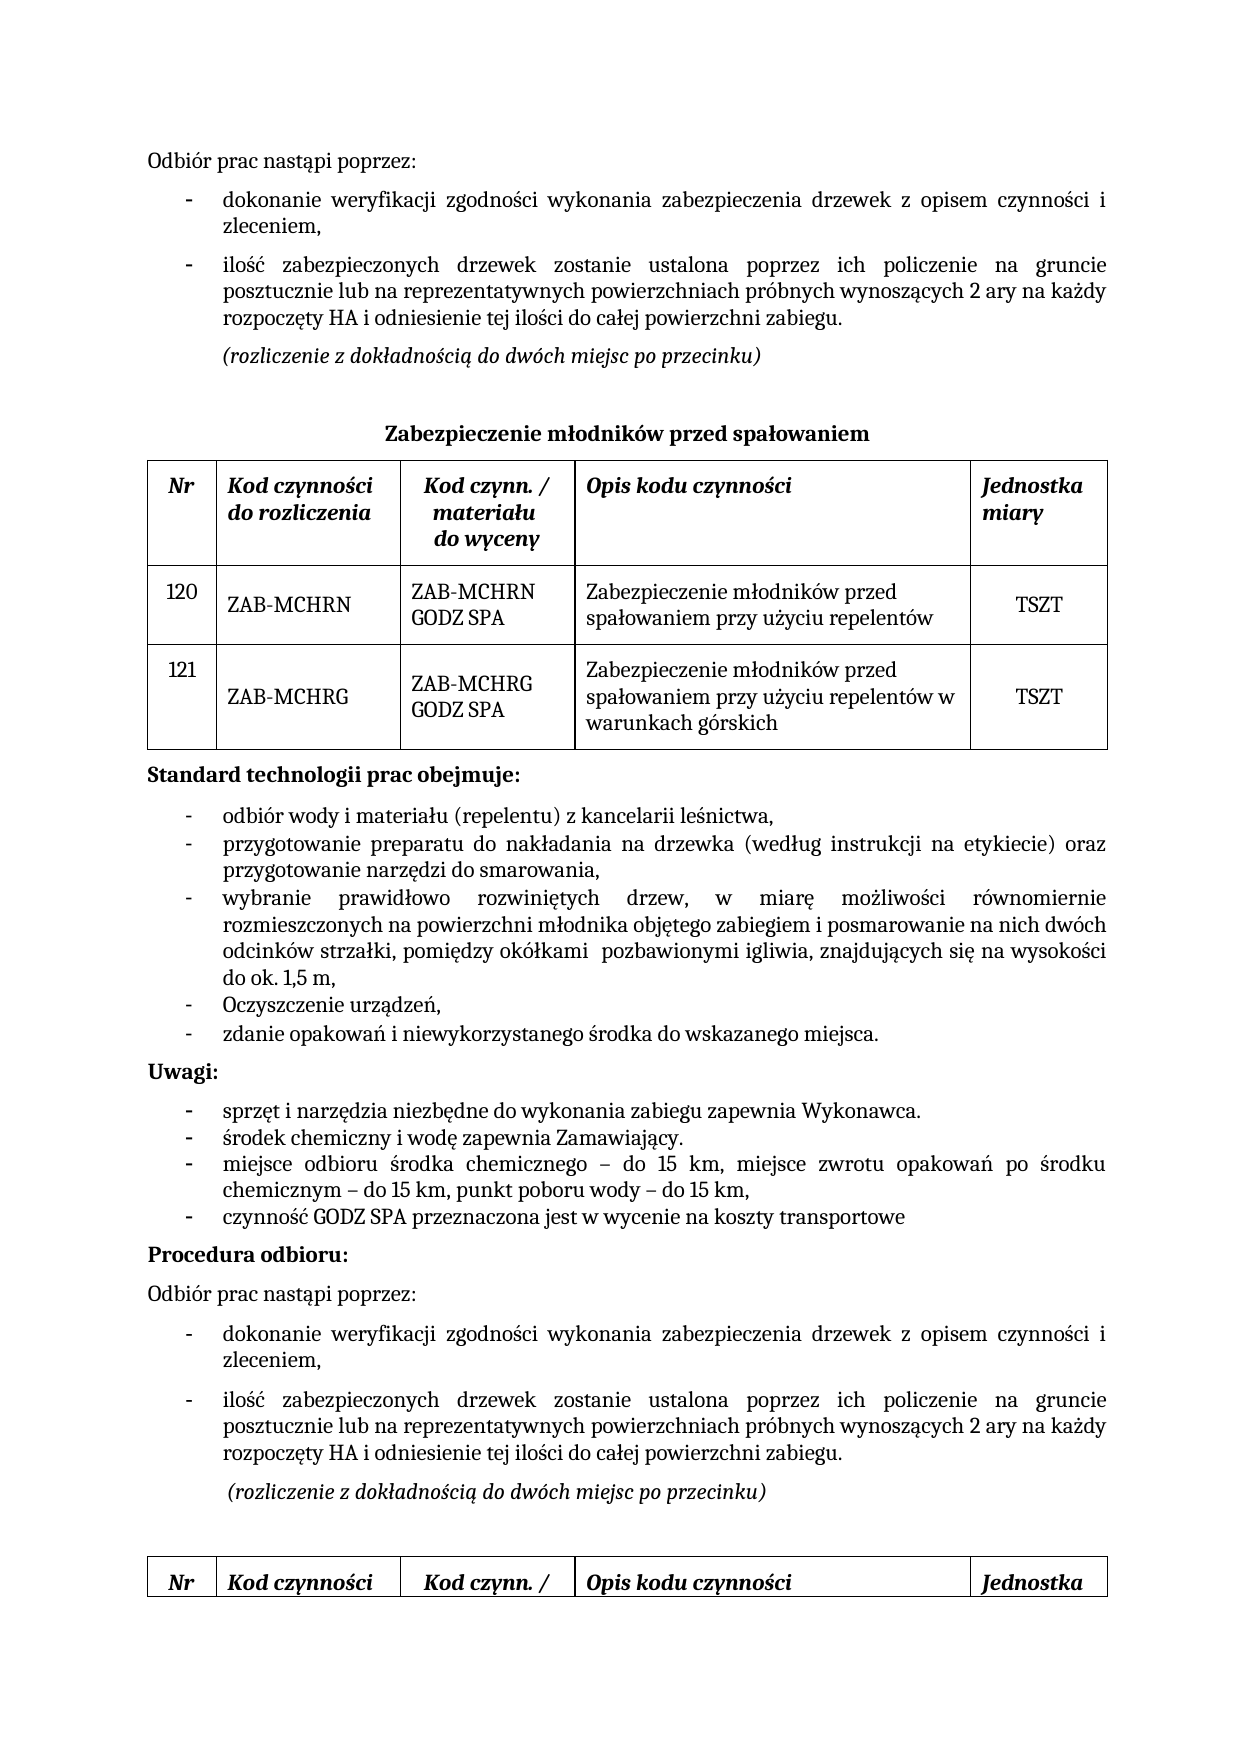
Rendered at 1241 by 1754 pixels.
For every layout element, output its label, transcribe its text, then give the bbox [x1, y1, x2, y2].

text Odbiór prac nastąpi poprzez: [148, 148, 1107, 174]
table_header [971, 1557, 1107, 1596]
text (rozliczenie z dokładnością do dwóch miejsc po przecinku) [148, 1478, 1107, 1505]
text (rozliczenie z dokładnością do dwóch miejsc po przecinku) [148, 343, 1107, 369]
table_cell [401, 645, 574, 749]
list wybranie prawidłowo rozwiniętych drzew, w miarę możliwości równomiernie rozmieszczonych na powierzchni młodnika objętego zabiegiem i posmarowanie na nich dwóch odcinków strzałki, pomiędzy okółkami pozbawionymi igliwia, znajdujących się na wysokości do ok. 1,5 m, [185, 883, 1107, 991]
text Standard technologii prac obejmuje: [148, 762, 1107, 789]
list odbiór wody i materiału (repelentu) z kancelarii leśnictwa, [185, 801, 1107, 829]
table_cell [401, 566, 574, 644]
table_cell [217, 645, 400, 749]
list dokonanie weryfikacji zgodności wykonania zabezpieczenia drzewek z opisem czynności i zleceniem, [185, 1320, 1107, 1373]
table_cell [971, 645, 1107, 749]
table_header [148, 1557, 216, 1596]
text Zabezpieczenie młodników przed spałowaniem [148, 421, 1107, 447]
text Procedura odbioru: [148, 1242, 1107, 1269]
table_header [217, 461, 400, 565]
list sprzęt i narzędzia niezbędne do wykonania zabiegu zapewnia Wykonawca. [185, 1098, 1107, 1124]
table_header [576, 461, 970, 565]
list Oczyszczenie urządzeń, [185, 991, 1107, 1019]
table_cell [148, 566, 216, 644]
text Odbiór prac nastąpi poprzez: [148, 1281, 1107, 1307]
list przygotowanie preparatu do nakładania na drzewka (według instrukcji na etykiecie) oraz przygotowanie narzędzi do smarowania, [185, 829, 1107, 883]
list ilość zabezpieczonych drzewek zostanie ustalona poprzez ich policzenie na gruncie posztucznie lub na reprezentatywnych powierzchniach próbnych wynoszących 2 ary na każdy rozpoczęty HA i odniesienie tej ilości do całej powierzchni zabiegu. [185, 252, 1107, 331]
list czynność GODZ SPA przeznaczona jest w wycenie na koszty transportowe [185, 1203, 1107, 1230]
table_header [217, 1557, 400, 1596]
list dokonanie weryfikacji zgodności wykonania zabezpieczenia drzewek z opisem czynności i zleceniem, [185, 186, 1107, 239]
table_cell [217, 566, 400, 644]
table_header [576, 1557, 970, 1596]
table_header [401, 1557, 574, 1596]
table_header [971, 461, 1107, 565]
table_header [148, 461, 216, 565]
list zdanie opakowań i niewykorzystanego środka do wskazanego miejsca. [185, 1019, 1107, 1047]
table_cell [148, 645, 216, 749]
list środek chemiczny i wodę zapewnia Zamawiający. [185, 1124, 1107, 1151]
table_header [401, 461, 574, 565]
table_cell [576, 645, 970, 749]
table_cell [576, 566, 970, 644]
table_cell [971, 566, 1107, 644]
list ilość zabezpieczonych drzewek zostanie ustalona poprzez ich policzenie na gruncie posztucznie lub na reprezentatywnych powierzchniach próbnych wynoszących 2 ary na każdy rozpoczęty HA i odniesienie tej ilości do całej powierzchni zabiegu. [185, 1386, 1107, 1466]
list miejsce odbioru środka chemicznego – do 15 km, miejsce zwrotu opakowań po środku chemicznym – do 15 km, punkt poboru wody – do 15 km, [185, 1151, 1107, 1203]
text Uwagi: [148, 1059, 1107, 1086]
